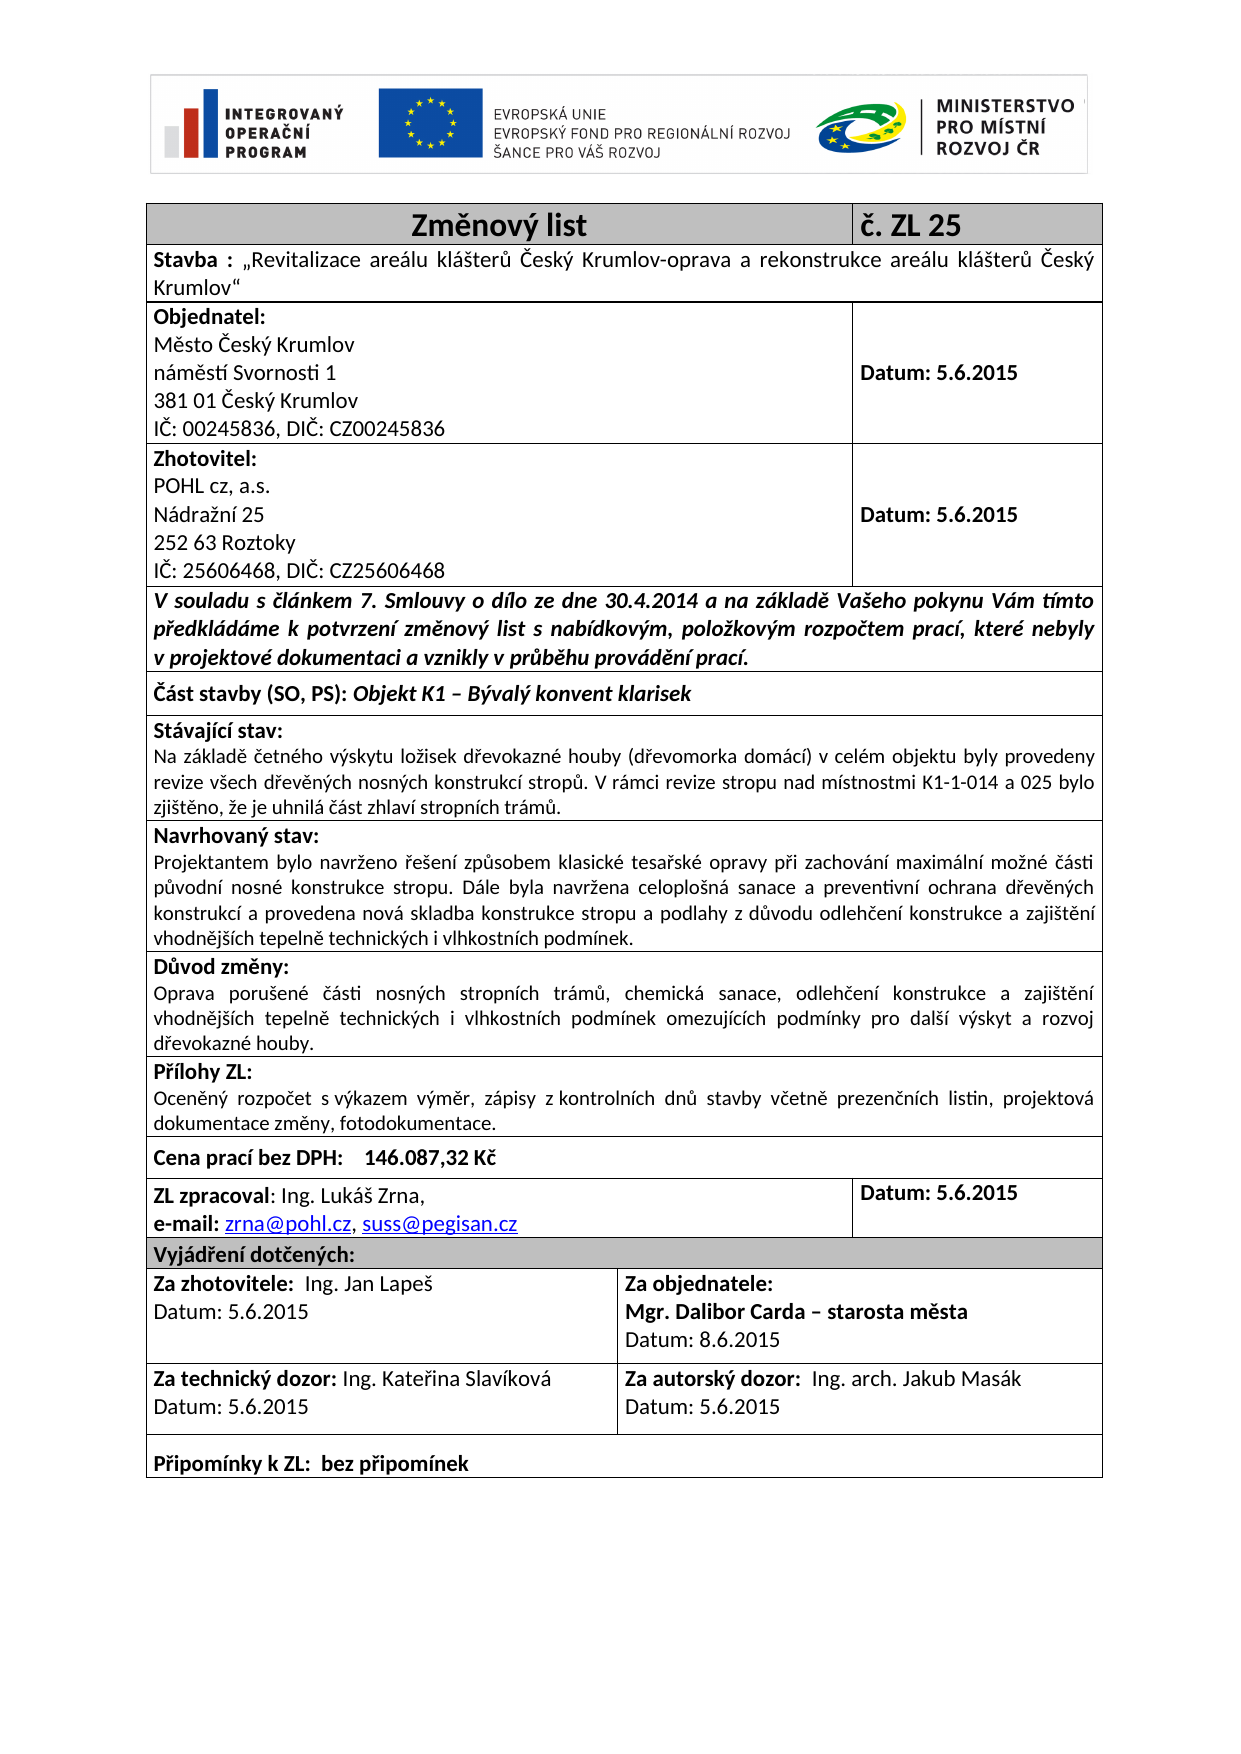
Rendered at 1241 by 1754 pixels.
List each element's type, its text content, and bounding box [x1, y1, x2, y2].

table_cell Stávající stav: Na základě četného výskytu ložisek dřevokazné houby (dřevomorka domácí) v celém objektu byly provedeny revize všech dřevěných nosných konstrukcí stropů. V rámci revize stropu nad místnostmi K1-1-014 a 025 bylo zjištěno, že je uhnilá část zhlaví stropních trámů. [147, 716, 1102, 820]
table_cell Datum: 5.6.2015 [853, 1179, 1102, 1237]
table_cell Vyjádření dotčených: [147, 1238, 1102, 1268]
table_cell V souladu s článkem 7. Smlouvy o dílo ze dne 30.4.2014 a na základě Vašeho pokynu Vám tímto předkládáme k potvrzení změnový list s nabídkovým, položkovým rozpočtem prací, které nebyly v projektové dokumentaci a vznikly v průběhu provádění prací. [147, 587, 1102, 671]
table_cell Připomínky k ZL: bez připomínek [147, 1435, 1102, 1477]
table_header Změnový list [147, 204, 852, 244]
table_cell Datum: 5.6.2015 [853, 303, 1102, 443]
table_cell Za zhotovitele: Ing. Jan Lapeš Datum: 5.6.2015 [147, 1269, 617, 1363]
table_cell Důvod změny: Oprava porušené části nosných stropních trámů, chemická sanace, odlehčení konstrukce a zajištění vhodnějších tepelně technických i vlhkostních podmínek omezujících podmínky pro další výskyt a rozvoj dřevokazné houby. [147, 952, 1102, 1056]
table_cell Zhotovitel: POHL cz, a.s. Nádražní 25 252 63 Roztoky IČ: 25606468, DIČ: CZ25606468 [147, 444, 852, 586]
table_header č. ZL 25 [853, 204, 1102, 244]
table_cell Část stavby (SO, PS): Objekt K1 – Bývalý konvent klarisek [147, 672, 1102, 715]
table_cell Za technický dozor: Ing. Kateřina Slavíková Datum: 5.6.2015 [147, 1364, 617, 1434]
picture [147, 73, 1093, 175]
table_cell Objednatel: Město Český Krumlov náměstí Svornosti 1 381 01 Český Krumlov IČ: 00245836, DIČ: CZ00245836 [147, 303, 852, 443]
table_cell Za objednatele: Mgr. Dalibor Carda – starosta města Datum: 8.6.2015 [618, 1269, 1102, 1363]
table_cell Cena prací bez DPH: 146.087,32 Kč [147, 1137, 1102, 1177]
table_cell Navrhovaný stav: Projektantem bylo navrženo řešení způsobem klasické tesařské opravy při zachování maximální možné části původní nosné konstrukce stropu. Dále byla navržena celoplošná sanace a preventivní ochrana dřevěných konstrukcí a provedena nová skladba konstrukce stropu a podlahy z důvodu odlehčení konstrukce a zajištění vhodnějších tepelně technických i vlhkostních podmínek. [147, 821, 1102, 951]
table_cell Přílohy ZL: Oceněný rozpočet s výkazem výměr, zápisy z kontrolních dnů stavby včetně prezenčních listin, projektová dokumentace změny, fotodokumentace. [147, 1057, 1102, 1136]
table_cell Datum: 5.6.2015 [853, 444, 1102, 586]
table_cell Stavba : „Revitalizace areálu klášterů Český Krumlov-oprava a rekonstrukce areálu klášterů Český Krumlov“ [147, 245, 1102, 301]
table_cell Za autorský dozor: Ing. arch. Jakub Masák Datum: 5.6.2015 [618, 1364, 1102, 1434]
table_cell ZL zpracoval: Ing. Lukáš Zrna, e-mail: zrna@pohl.cz, suss@pegisan.cz [147, 1179, 852, 1237]
